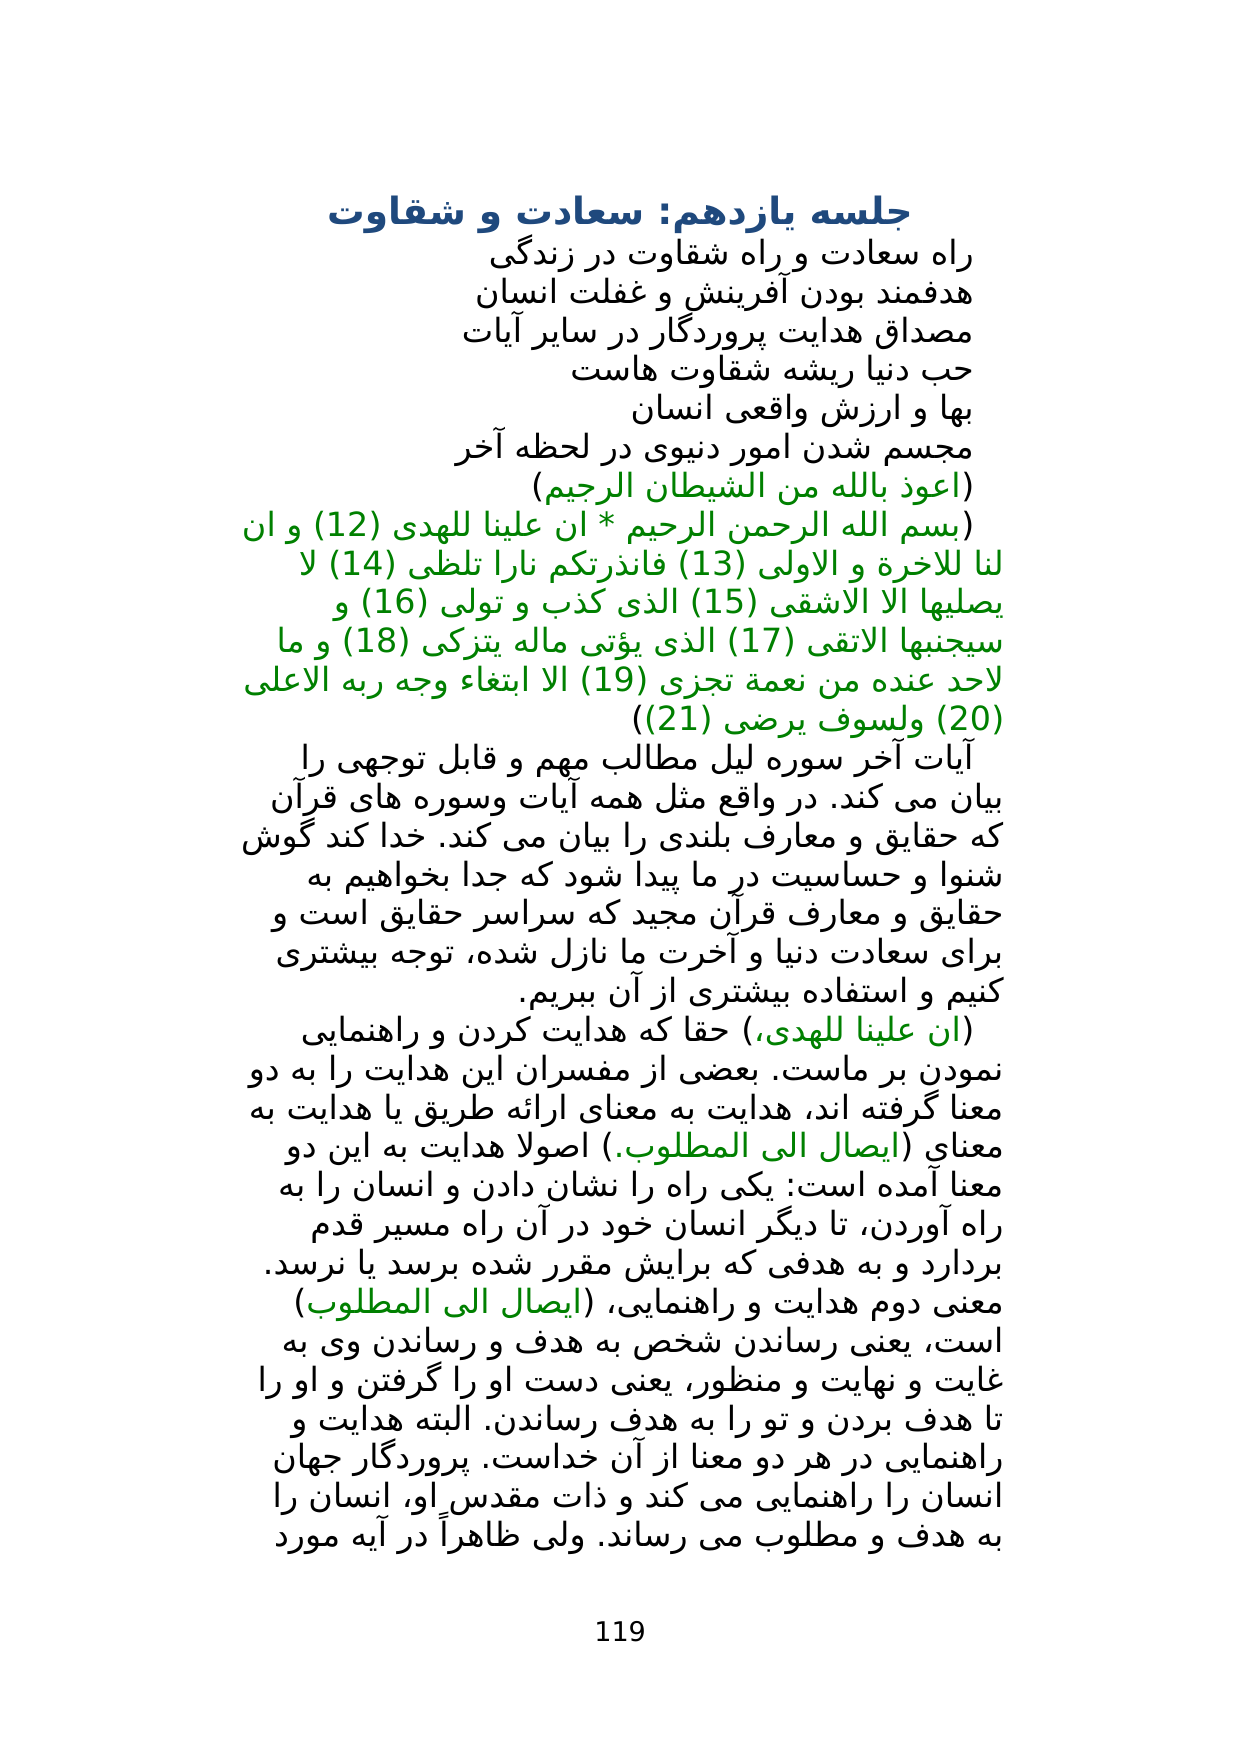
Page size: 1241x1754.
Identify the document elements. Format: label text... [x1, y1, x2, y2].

text هدفمند بودن آفرينش و غفلت انسان [236, 272, 1004, 311]
text مصداق هدايت پروردگار در ساير آيات [236, 311, 1004, 350]
subtitle جلسه يازدهم: سعادت و شقاوت [236, 190, 1004, 233]
text حب دنيا ريشه شقاوت هاست [236, 350, 1004, 389]
text (بسم الله الرحمن الرحيم * ان علينا للهدى (12) و ان لنا للاخرة و الاولى (13) فانذرتكم نارا تلظى (14) لا يصليها الا الاشقى (15) الذى كذب و تولى (16) و سيجنبها الاتقى (17) الذى يؤتى ماله يتزكى (18) و ما لاحد عنده من نعمة تجزى (19) الا ابتغاء وجه ربه الاعلى (20) ولسوف يرضى (21)) [236, 505, 1004, 738]
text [236, 1010, 1004, 1554]
text (اعوذ بالله من الشيطان الرجيم) [236, 466, 1004, 505]
text راه سعادت و راه شقاوت در زندگى [236, 233, 1004, 272]
text آيات آخر سوره ليل مطالب مهم و قابل توجهى را بيان مى كند. در واقع مثل همه آيات وسوره هاى قرآن كه حقايق و معارف بلندى را بيان مى كند. خدا كند گوش شنوا و حساسيت در ما پيدا شود كه جدا بخواهيم به حقايق و معارف قرآن مجيد كه سراسر حقايق است و براى سعادت دنيا و آخرت ما نازل شده، توجه بيشترى كنيم و استفاده بيشترى از آن ببريم. [236, 738, 1004, 1010]
text مجسم شدن امور دنيوى در لحظه آخر [236, 428, 1004, 466]
text بها و ارزش واقعى انسان [236, 389, 1004, 428]
